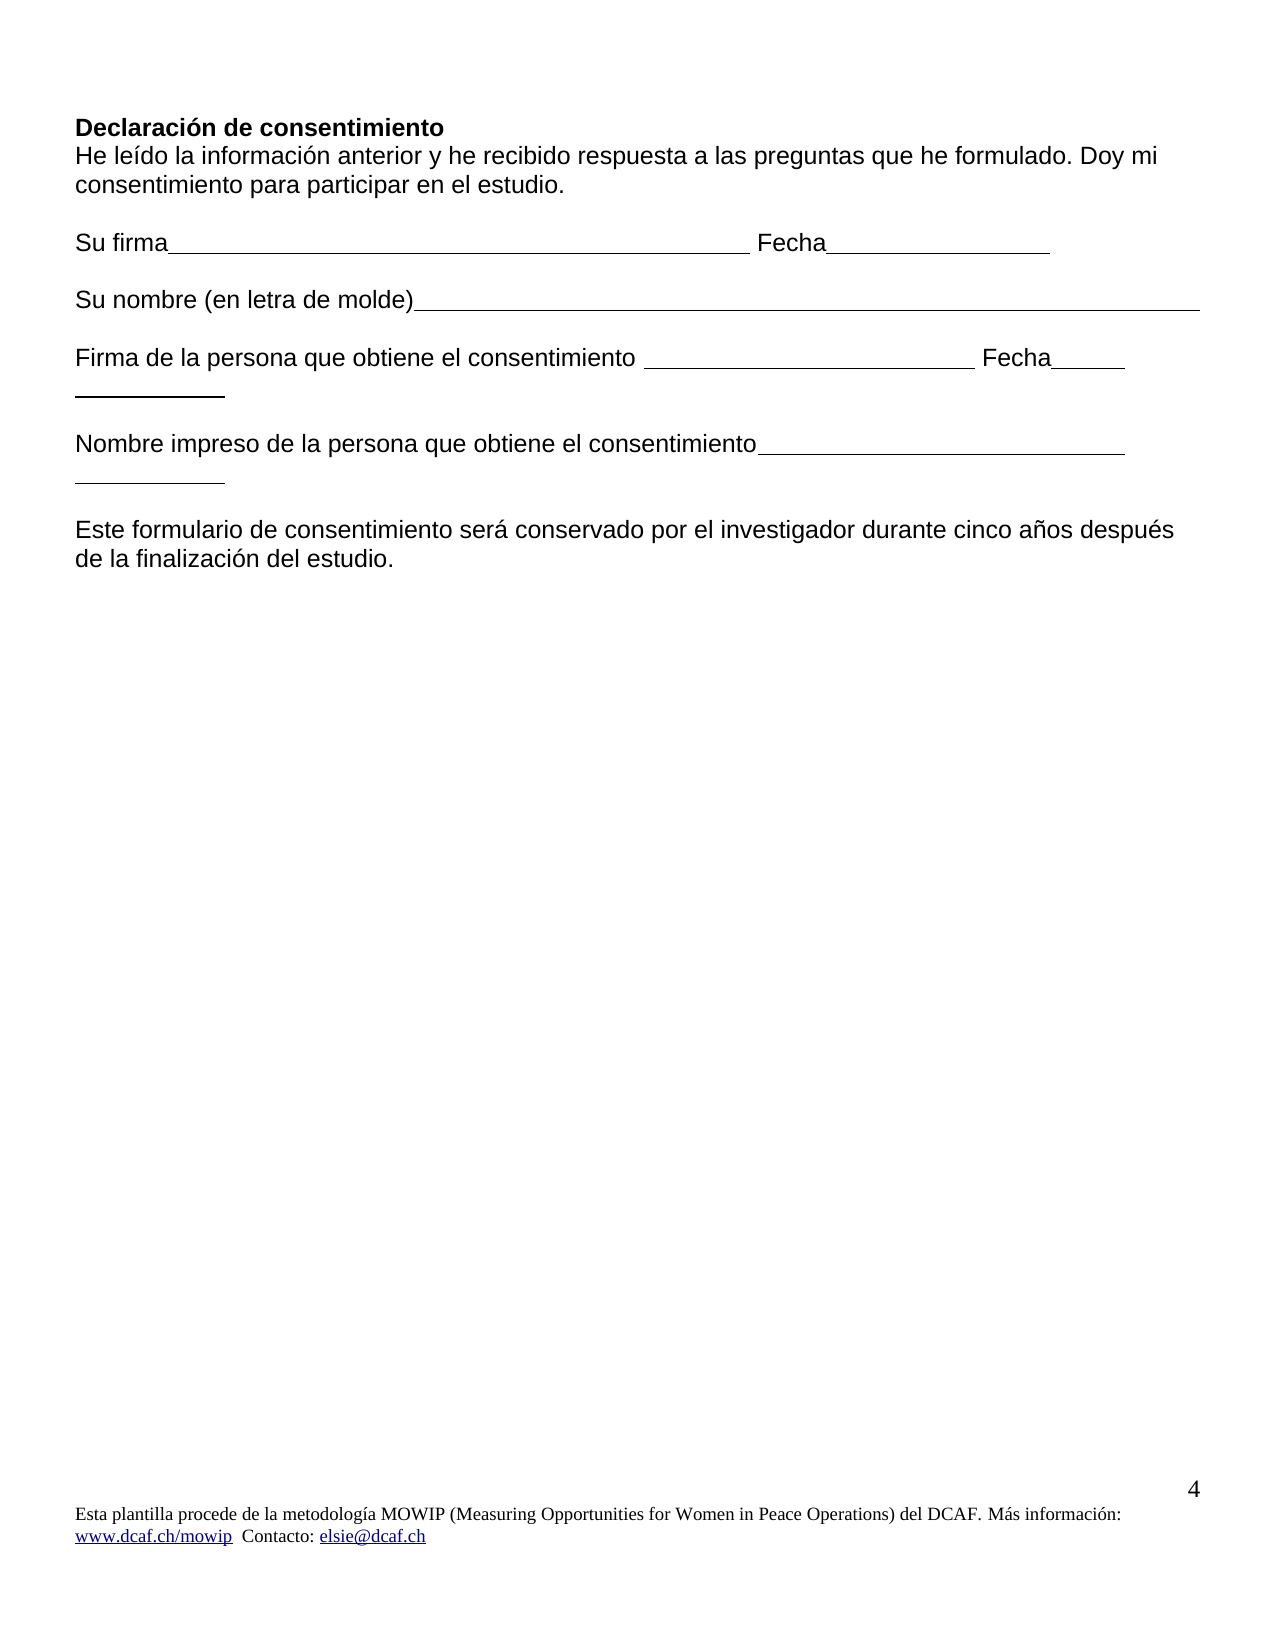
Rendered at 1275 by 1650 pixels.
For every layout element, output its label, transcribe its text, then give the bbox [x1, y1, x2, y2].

text Su firma Fecha [75, 227, 1200, 256]
text Este formulario de consentimiento será conservado por el investigador durante cinco años después de la finalización del estudio. [75, 515, 1200, 572]
text Nombre impreso de la persona que obtiene el consentimiento [75, 429, 1200, 486]
text He leído la información anterior y he recibido respuesta a las preguntas que he formulado. Doy mi consentimiento para participar en el estudio. [75, 141, 1200, 199]
text Su nombre (en letra de molde) [75, 285, 1200, 314]
text Declaración de consentimiento [75, 112, 1200, 141]
text Firma de la persona que obtiene el consentimiento Fecha [75, 342, 1200, 400]
